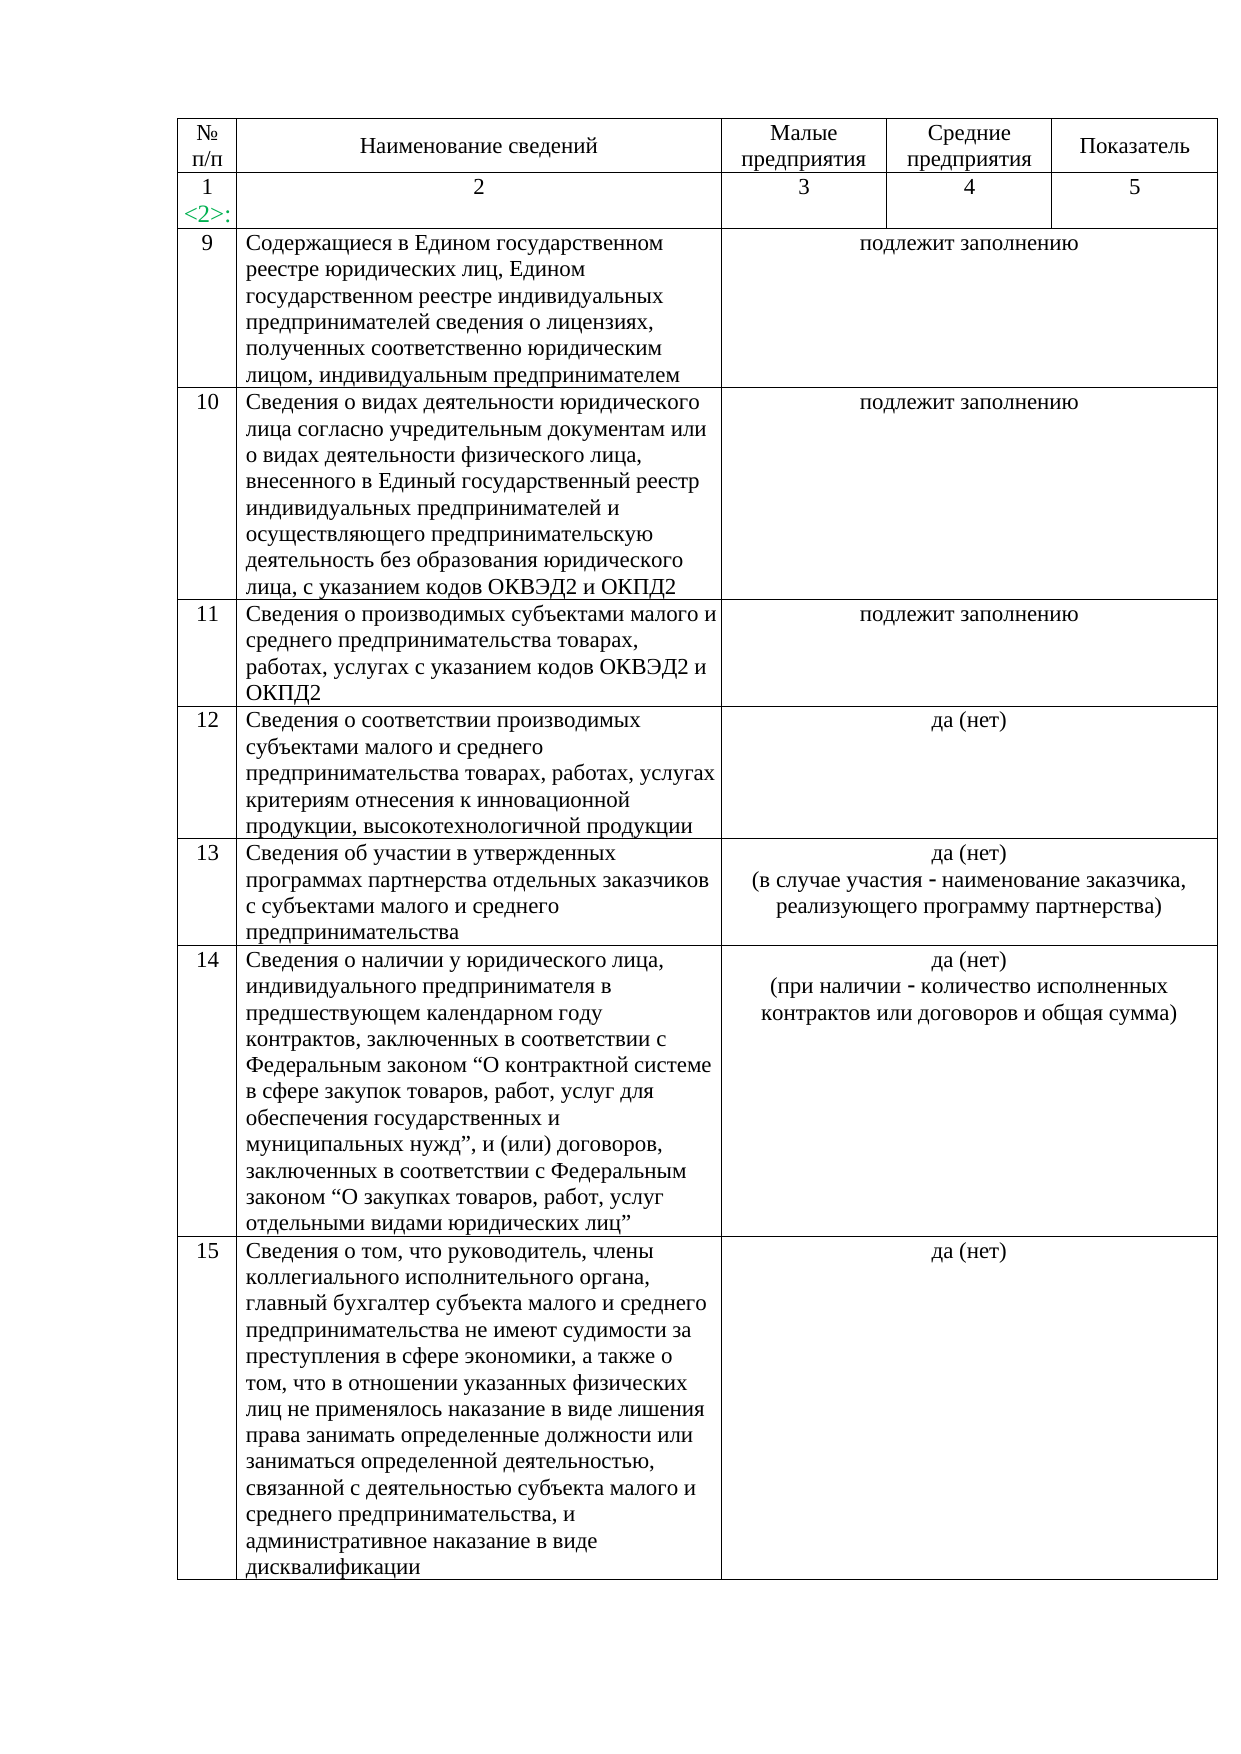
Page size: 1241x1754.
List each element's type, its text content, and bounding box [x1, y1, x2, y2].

table_header Наименование сведений [237, 119, 721, 172]
table_cell Сведения о видах деятельности юридического лица согласно учредительным документам или о видах деятельности физического лица, внесенного в Единый государственный реестр индивидуальных предпринимателей и осуществляющего предпринимательскую деятельность без образования юридического лица, с указанием кодов ОКВЭД2 и ОКПД2 [237, 388, 721, 599]
table_cell 14 [178, 946, 236, 1236]
table_cell 4 [887, 173, 1051, 228]
table_cell Содержащиеся в Едином государственном реестре юридических лиц, Едином государственном реестре индивидуальных предпринимателей сведения о лицензиях, полученных соответственно юридическим лицом, индивидуальным предпринимателем [237, 229, 721, 387]
table_cell да (нет) (в случае участия наименование заказчика, реализующего программу партнерства) [722, 839, 1217, 945]
table_header Показатель [1052, 119, 1217, 172]
table_cell 12 [178, 707, 236, 838]
table_cell 2 [237, 173, 721, 228]
table_cell да (нет) [722, 1237, 1217, 1579]
table_cell 13 [178, 839, 236, 945]
table_cell Сведения о наличии у юридического лица, индивидуального предпринимателя в предшествующем календарном году контрактов, заключенных в соответствии с Федеральным законом “О контрактной системе в сфере закупок товаров, работ, услуг для обеспечения государственных и муниципальных нужд”, и (или) договоров, заключенных в соответствии с Федеральным законом “О закупках товаров, работ, услуг отдельными видами юридических лиц” [237, 946, 721, 1236]
table_cell Сведения о соответствии производимых субъектами малого и среднего предпринимательства товарах, работах, услугах критериям отнесения к инновационной продукции, высокотехнологичной продукции [237, 707, 721, 838]
table_header Средние предприятия [887, 119, 1051, 172]
table_cell 10 [178, 388, 236, 599]
table_cell 3 [722, 173, 886, 228]
table_header Малые предприятия [722, 119, 886, 172]
table_cell Сведения о производимых субъектами малого и среднего предпринимательства товарах, работах, услугах с указанием кодов ОКВЭД2 и ОКПД2 [237, 600, 721, 706]
table_cell подлежит заполнению [722, 600, 1217, 706]
table_cell да (нет) [722, 707, 1217, 838]
table_cell 11 [178, 600, 236, 706]
table_cell да (нет) (при наличии количество исполненных контрактов или договоров и общая сумма) [722, 946, 1217, 1236]
table_cell 1 <2>: [178, 173, 236, 228]
table_cell подлежит заполнению [722, 229, 1217, 387]
table_cell 9 [178, 229, 236, 387]
table_cell Сведения о том, что руководитель, члены коллегиального исполнительного органа, главный бухгалтер субъекта малого и среднего предпринимательства не имеют судимости за преступления в сфере экономики, а также о том, что в отношении указанных физических лиц не применялось наказание в виде лишения права занимать определенные должности или заниматься определенной деятельностью, связанной с деятельностью субъекта малого и среднего предпринимательства, и административное наказание в виде дисквалификации [237, 1237, 721, 1579]
table_header № п/п [178, 119, 236, 172]
table_cell подлежит заполнению [722, 388, 1217, 599]
table_cell 5 [1052, 173, 1217, 228]
table_cell Сведения об участии в утвержденных программах партнерства отдельных заказчиков с субъектами малого и среднего предпринимательства [237, 839, 721, 945]
table_cell 15 [178, 1237, 236, 1579]
